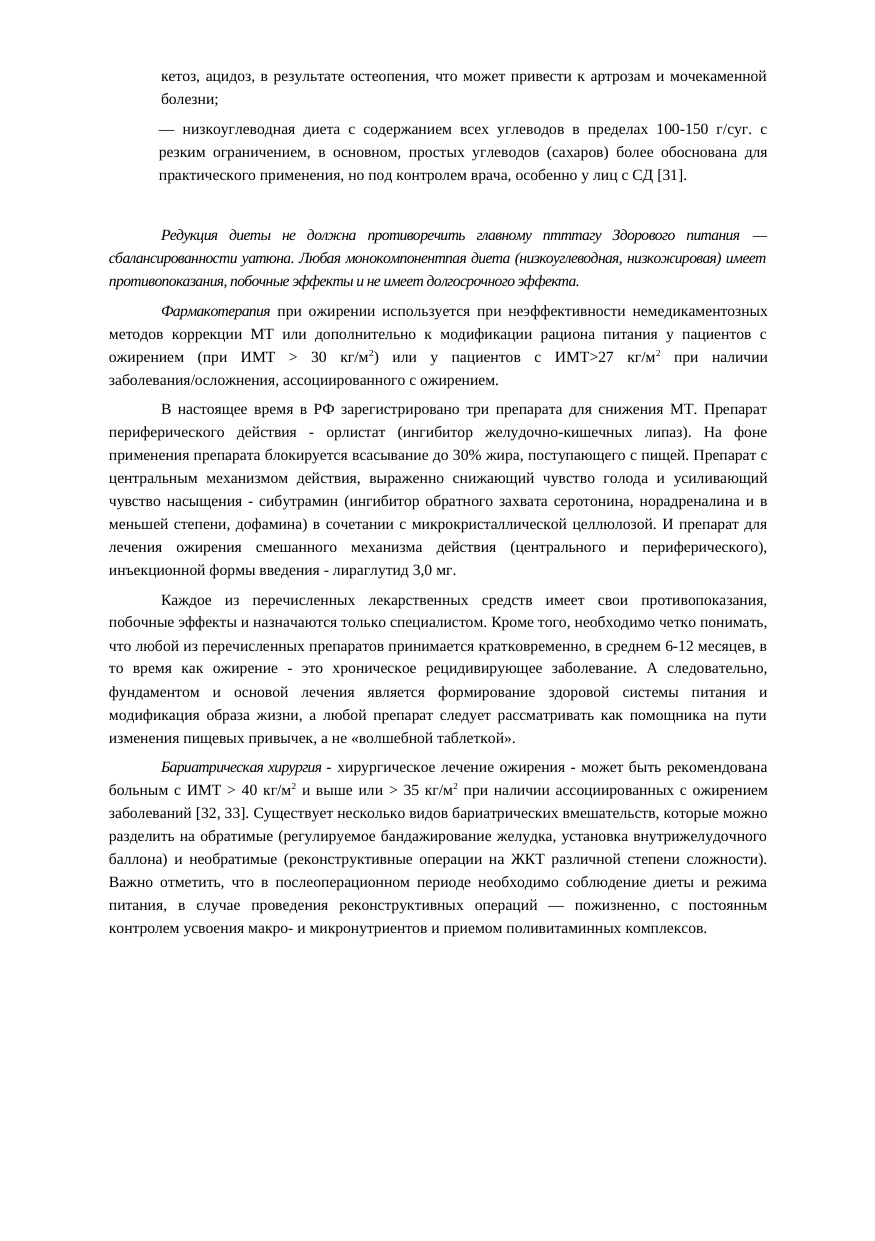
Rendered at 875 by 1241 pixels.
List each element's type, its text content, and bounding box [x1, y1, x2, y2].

text В настоящее время в РФ зарегистрировано три препарата для снижения МТ. Препарат периферического действия - орлистат (ингибитор желудочно-кишечных липаз). На фоне применения препарата блокируется всасывание до 30% жира, поступающего с пищей. Препарат с центральным механизмом действия, выраженно снижающий чувство голода и усиливающий чувство насыщения - сибутрамин (ингибитор обратного захвата серотонина, норадреналина и в меньшей степени, дофамина) в сочетании с микрокристаллической целлюлозой. И препарат для лечения ожирения смешанного механизма действия (центрального и периферического), инъекционной формы введения - лираглутид 3,0 мг. [109, 396, 768, 580]
text Фармакотерапия при ожирении используется при неэффективности немедикаментозных методов коррекции МТ или дополнительно к модификации рациона питания у пациентов с ожирением (при ИМТ > 30 кг/м2) или у пациентов с ИМТ>27 кг/м2 при наличии заболевания/осложнения, ассоциированного с ожирением. [109, 298, 768, 390]
text Бариатрическая хирургия - хирургическое лечение ожирения - может быть рекомендована больным с ИМТ > 40 кг/м2 и выше или > 35 кг/м2 при наличии ассоциированных с ожирением заболеваний [32, 33]. Существует несколько видов бариатрических вмешательств, которые можно разделить на обратимые (регулируемое бандажирование желудка, установка внутрижелудочного баллона) и необратимые (реконструктивные операции на ЖКТ различной степени сложности). Важно отметить, что в послеоперационном периоде необходимо соблюдение диеты и режима питания, в случае проведения реконструктивных операций — пожизненно, с постоянньм контролем усвоения макро- и микронутриентов и приемом поливитаминных комплексов. [109, 754, 768, 938]
text Каждое из перечисленных лекарственных средств имеет свои противопоказания, побочные эффекты и назначаются только специалистом. Кроме того, необходимо четко понимать, что любой из перечисленных препаратов принимается кратковременно, в среднем 6-12 месяцев, в то время как ожирение - это хроническое рецидивирующее заболевание. А следовательно, фундаментом и основой лечения является формирование здоровой системы питания и модификация образа жизни, а любой препарат следует рассматривать как помощника на пути изменения пищевых привычек, а не «волшебной таблеткой». [109, 587, 768, 748]
text Редукция диеты не должна противоречить главному птттагу Здорового питания — сбалансированности уатюна. Любая монокомпонентпая диета (низкоуглеводная, низкожировая) имеет противопоказания, побочные эффекты и не имеет долгосрочного эффекта. [109, 222, 768, 292]
text кетоз, ацидоз, в результате остеопения, что может привести к артрозам и мочекаменной болезни; [161, 62, 768, 109]
text — низкоуглеводная диета с содержанием всех углеводов в пределах 100-150 г/суг. с резким ограничением, в основном, простых углеводов (сахаров) более обоснована для практического применения, но под контролем врача, особенно у лиц с СД [31]. [159, 116, 768, 185]
